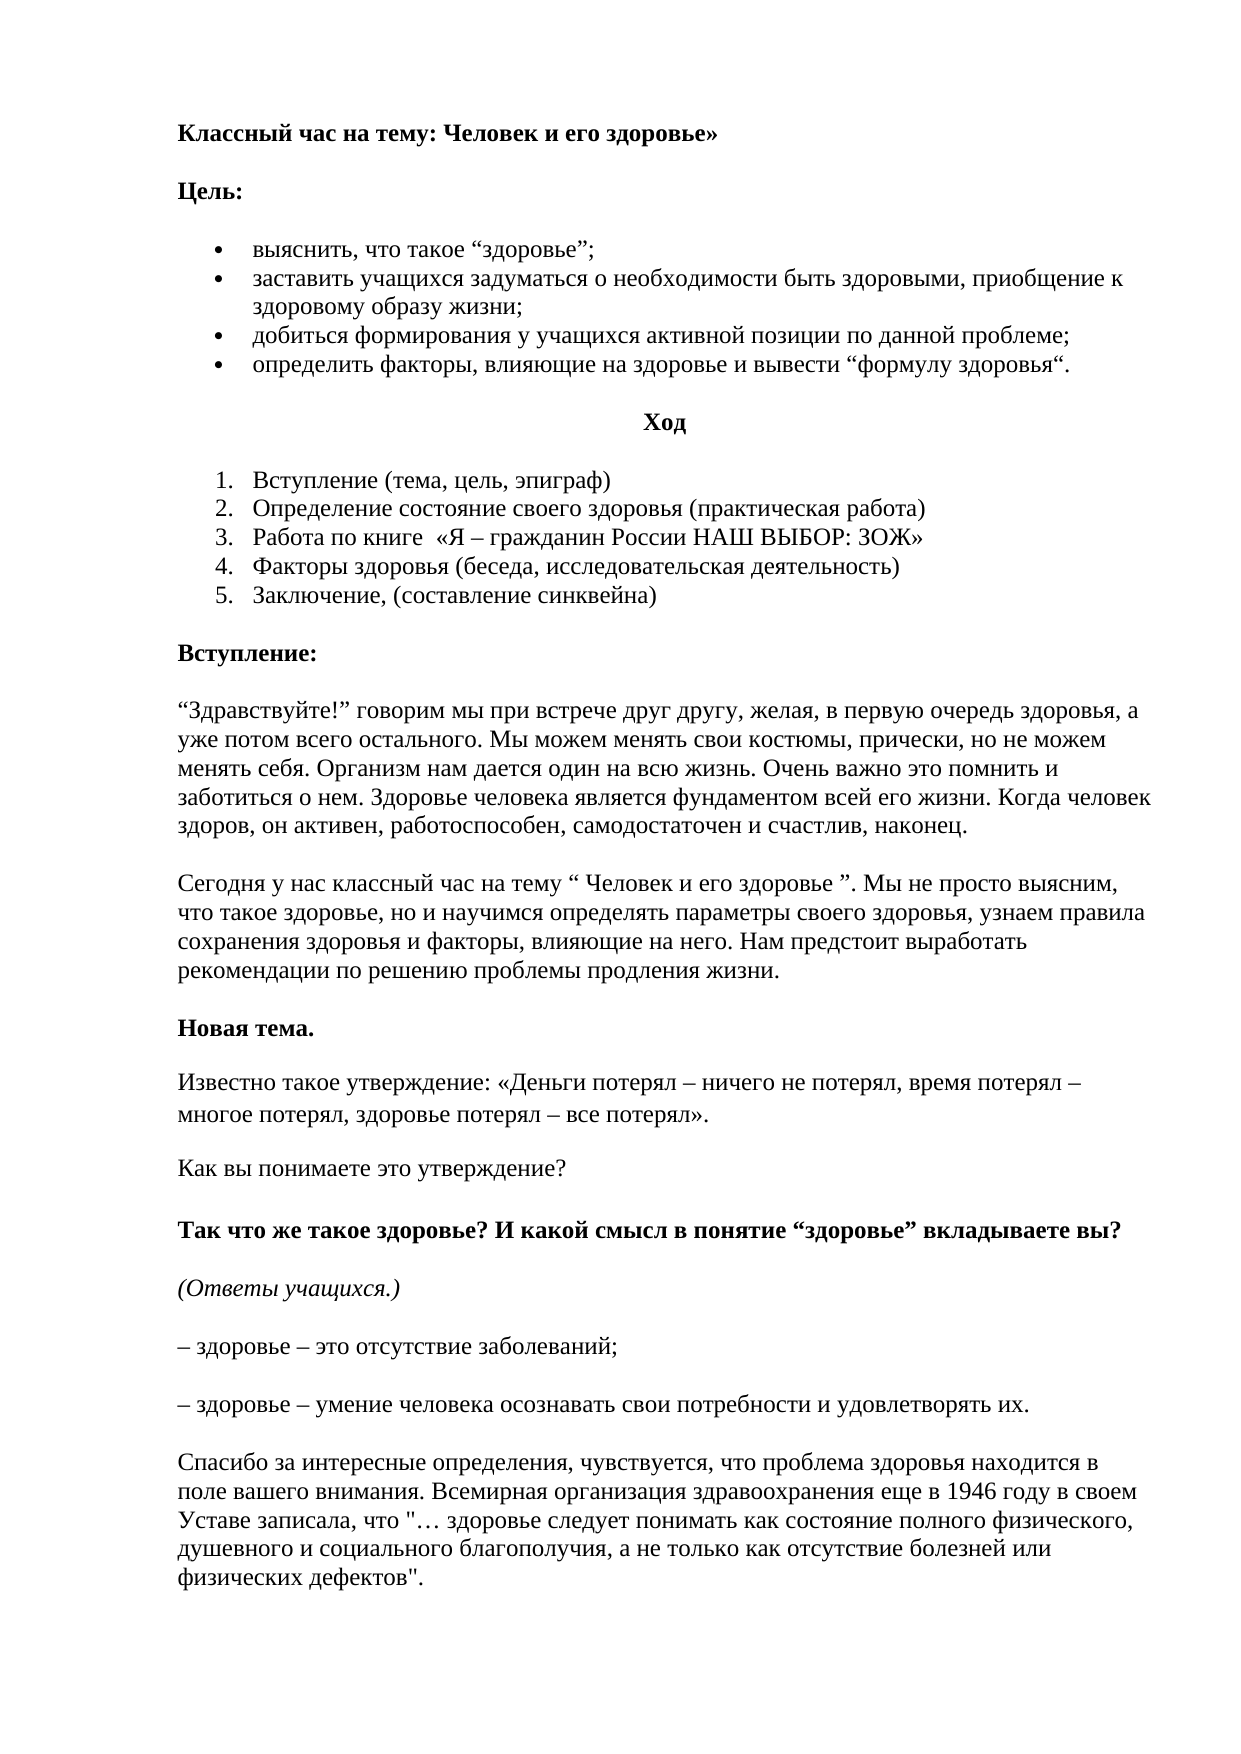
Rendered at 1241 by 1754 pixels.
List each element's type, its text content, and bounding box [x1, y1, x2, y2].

text – здоровье – это отсутствие заболеваний; [177, 1331, 1152, 1360]
list определить факторы, влияющие на здоровье и вывести “формулу здоровья“. [215, 349, 1152, 378]
text Новая тема. [177, 1013, 1152, 1041]
list выяснить, что такое “здоровье”; [215, 234, 1152, 263]
text Так что же такое здоровье? И какой смысл в понятие “здоровье” вкладываете вы? [177, 1216, 1152, 1244]
list заставить учащихся задуматься о необходимости быть здоровыми, приобщение к здоровому образу жизни; [215, 263, 1152, 320]
text Ход [177, 407, 1152, 436]
text (Ответы учащихся.) [177, 1273, 1152, 1302]
list Определение состояние своего здоровья (практическая работа) [215, 493, 1152, 522]
text “Здравствуйте!” говорим мы при встрече друг другу, желая, в первую очередь здоровья, а уже потом всего остального. Мы можем менять свои костюмы, прически, но не можем менять себя. Организм нам дается один на всю жизнь. Очень важно это помнить и заботиться о нем. Здоровье человека является фундаментом всей его жизни. Когда человек здоров, он активен, работоспособен, самодостаточен и счастлив, наконец. [177, 696, 1152, 839]
text Спасибо за интересные определения, чувствуется, что проблема здоровья находится в поле вашего внимания. Всемирная организация здравоохранения еще в 1946 году в своем Уставе записала, что "… здоровье следует понимать как состояние полного физического, душевного и социального благополучия, а не только как отсутствие болезней или физических дефектов". [177, 1447, 1152, 1591]
list Факторы здоровья (беседа, исследовательская деятельность) [215, 551, 1152, 580]
list Работа по книге «Я – гражданин России НАШ ВЫБОР: ЗОЖ» [215, 522, 1152, 551]
text Сегодня у нас классный час на тему “ Человек и его здоровье ”. Мы не просто выясним, что такое здоровье, но и научимся определять параметры своего здоровья, узнаем правила сохранения здоровья и факторы, влияющие на него. Нам предстоит выработать рекомендации по решению проблемы продления жизни. [177, 868, 1152, 983]
list Вступление (тема, цель, эпиграф) [215, 465, 1152, 493]
text Классный час на тему: Человек и его здоровье» [177, 118, 1152, 147]
text Как вы понимаете это утверждение? [177, 1153, 1152, 1182]
text Известно такое утверждение: «Деньги потерял – ничего не потерял, время потерял – многое потерял, здоровье потерял – все потерял». [177, 1067, 1152, 1128]
text Цель: [177, 176, 1152, 205]
text Вступление: [177, 638, 1152, 666]
text – здоровье – умение человека осознавать свои потребности и удовлетворять их. [177, 1389, 1152, 1418]
list Заключение, (составление синквейна) [215, 580, 1152, 608]
list добиться формирования у учащихся активной позиции по данной проблеме; [215, 320, 1152, 349]
